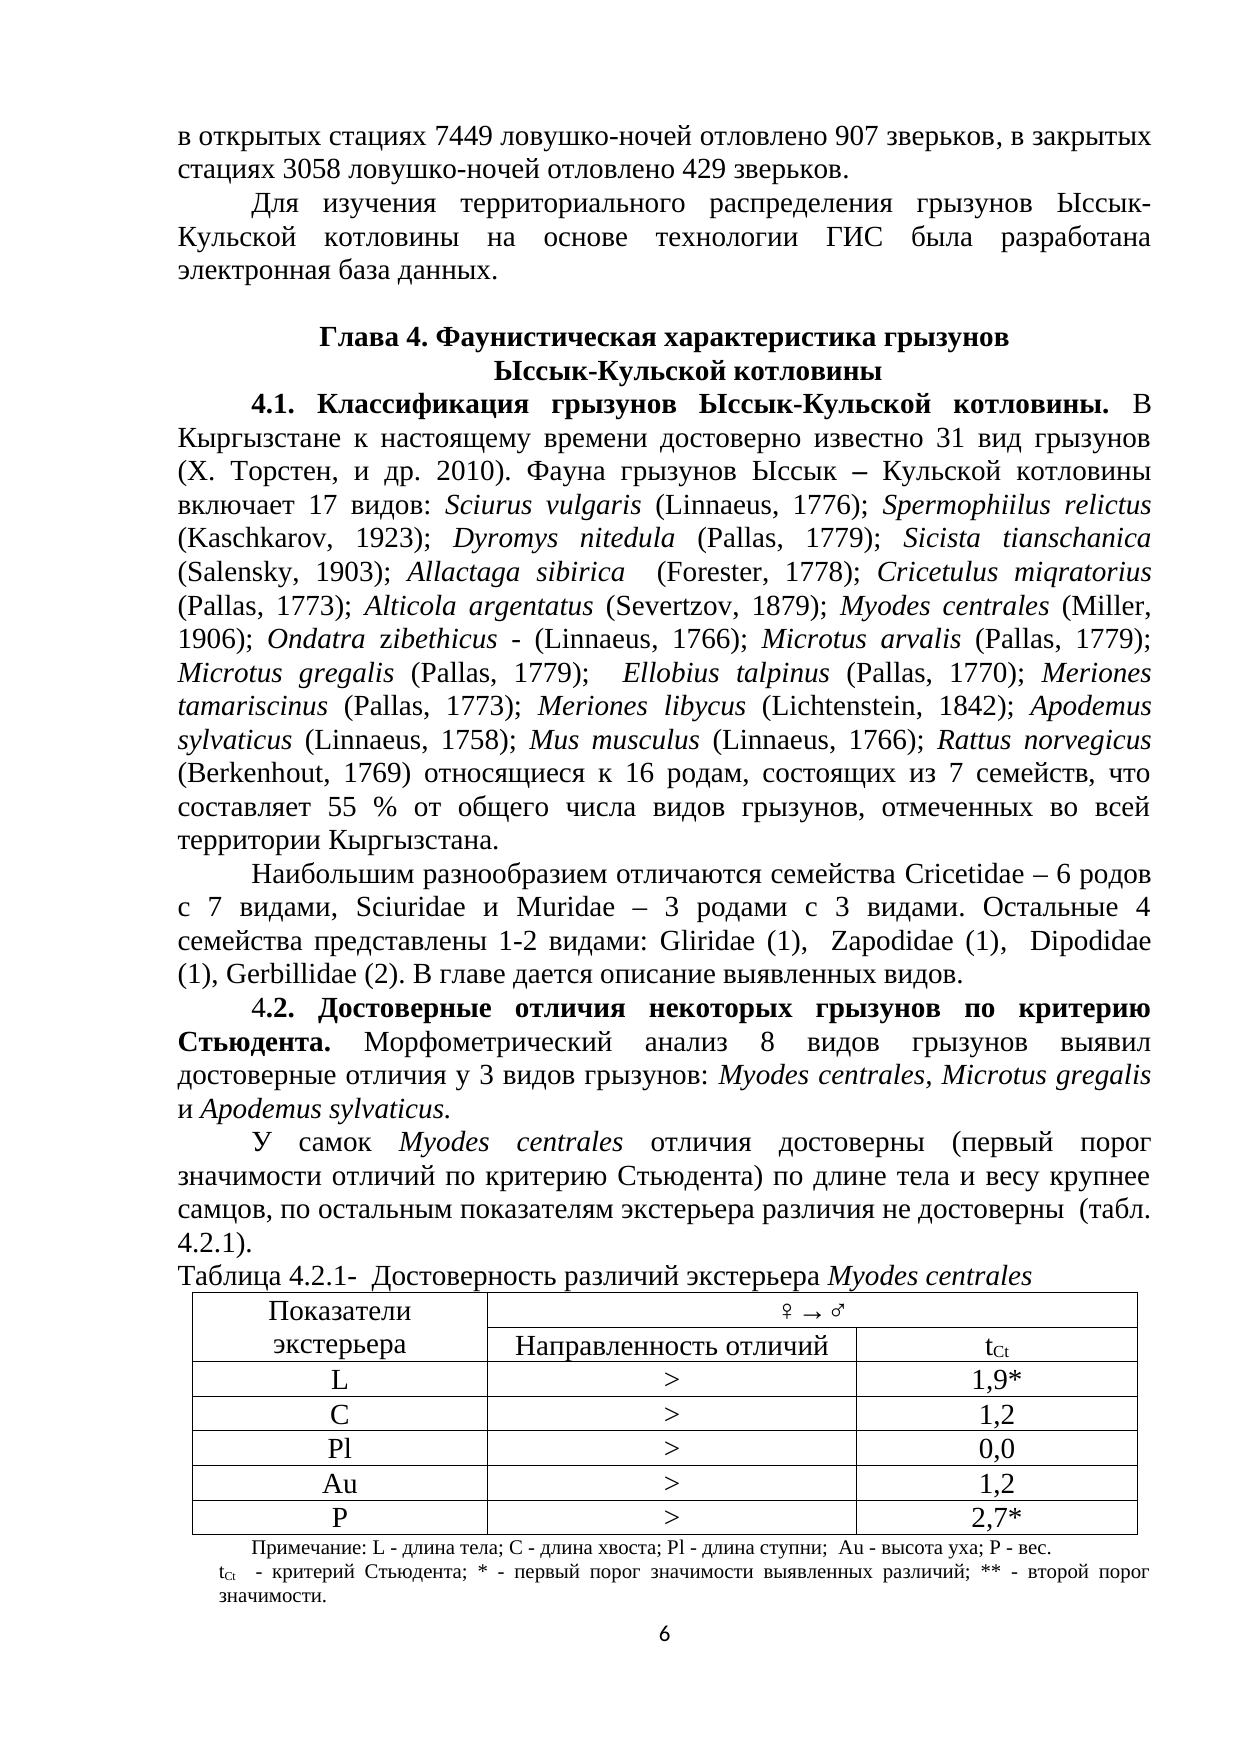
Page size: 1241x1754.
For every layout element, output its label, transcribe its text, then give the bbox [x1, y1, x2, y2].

text tCt - критерий Стьюдента; * - первый порог значимости выявленных различий; ** - второй порог значимости. [218, 1559, 1152, 1607]
text Глава 4. Фаунистическая характеристика грызунов [177, 319, 1152, 353]
text Ыссык-Кульской котловины [177, 353, 1152, 386]
text Таблица 4.2.1- Достоверность различий экстерьера Myodes centrales [177, 1258, 1152, 1292]
table_cell > [488, 1431, 856, 1465]
table_cell > [488, 1466, 856, 1499]
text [177, 118, 1152, 185]
table_cell 1,2 [857, 1397, 1137, 1430]
text Для изучения территориального распределения грызунов Ыссык-Кульской котловины на основе технологии ГИС была разработана электронная база данных. [177, 185, 1152, 286]
table_cell Pl [193, 1431, 487, 1465]
text У самок Myodes centrales отличия достоверны (первый порог значимости отличий по критерию Стьюдента) по длине тела и весу крупнее самцов, по остальным показателям экстерьера различия не достоверны (табл. 4.2.1). [177, 1124, 1152, 1258]
table_cell 0,0 [857, 1431, 1137, 1465]
table_cell > [488, 1397, 856, 1430]
table_cell tCt [857, 1328, 1137, 1361]
table_cell Направленность отличий [488, 1328, 856, 1361]
table_header Показатели экстерьера [193, 1293, 487, 1361]
table_cell > [488, 1362, 856, 1396]
table_cell 1,9* [857, 1362, 1137, 1396]
table_cell L [193, 1362, 487, 1396]
table_cell > [488, 1501, 856, 1534]
table_cell 2,7* [857, 1501, 1137, 1534]
table_cell 1,2 [857, 1466, 1137, 1499]
table_cell C [193, 1397, 487, 1430]
text 4.1. Классификация грызунов Ыссык-Кульской котловины. В Кыргызстане к настоящему времени достоверно известно 31 вид грызунов (Х. Торстен, и др. 2010). Фауна грызунов Ыссык – Кульской котловины включает 17 видов: Sciurus vulgaris (Linnaeus, 1776); Spermophiilus relictus (Kaschkarov, 1923); Dyromys nitedula (Pallas, 1779); Sicista tianschanica (Salensky, 1903); Allactaga sibirica (Forester, 1778); Cricetulus miqratorius (Pallas, 1773); Alticola argentatus (Severtzov, 1879); Myodes centrales (Miller, 1906); Ondatra zibethicus - (Linnaeus, 1766); Microtus arvalis (Pallas, 1779); Microtus gregalis (Pallas, 1779); Ellobius talpinus (Pallas, 1770); Meriones tamariscinus (Pallas, 1773); Meriones libycus (Lichtenstein, 1842); Apodemus sylvaticus (Linnaeus, 1758); Mus musculus (Linnaeus, 1766); Rattus nоrvegicus (Berkenhоut, 1769) относящиеся к 16 родам, состоящих из 7 семейств, что составляет 55 % от общего числа видов грызунов, отмеченных во всей территории Кыргызстана. [177, 386, 1152, 856]
text Наибольшим разнообразием отличаются семейства Cricetidae – 6 родов с 7 видами, Sciuridae и Muridae – 3 родами с 3 видами. Остальные 4 семейства представлены 1-2 видами: Gliridae (1), Zapodidae (1), Dipodidae (1), Gerbillidae (2). В главе дается описание выявленных видов. [177, 856, 1152, 990]
table_header ♀→♂ [488, 1293, 1137, 1327]
table_cell Au [193, 1466, 487, 1499]
table_cell P [193, 1501, 487, 1534]
text Примечание: L - длина тела; С - длина хвоста; Рl - длина ступни; Аu - высота уха; Р - вес. [177, 1535, 1152, 1559]
text 4.2. Достоверные отличия некоторых грызунов по критерию Стьюдента. Морфометрический анализ 8 видов грызунов выявил достоверные отличия у 3 видов грызунов: Myodes centrales, Microtus gregalis и Apodemus sylvaticus. [177, 990, 1152, 1124]
